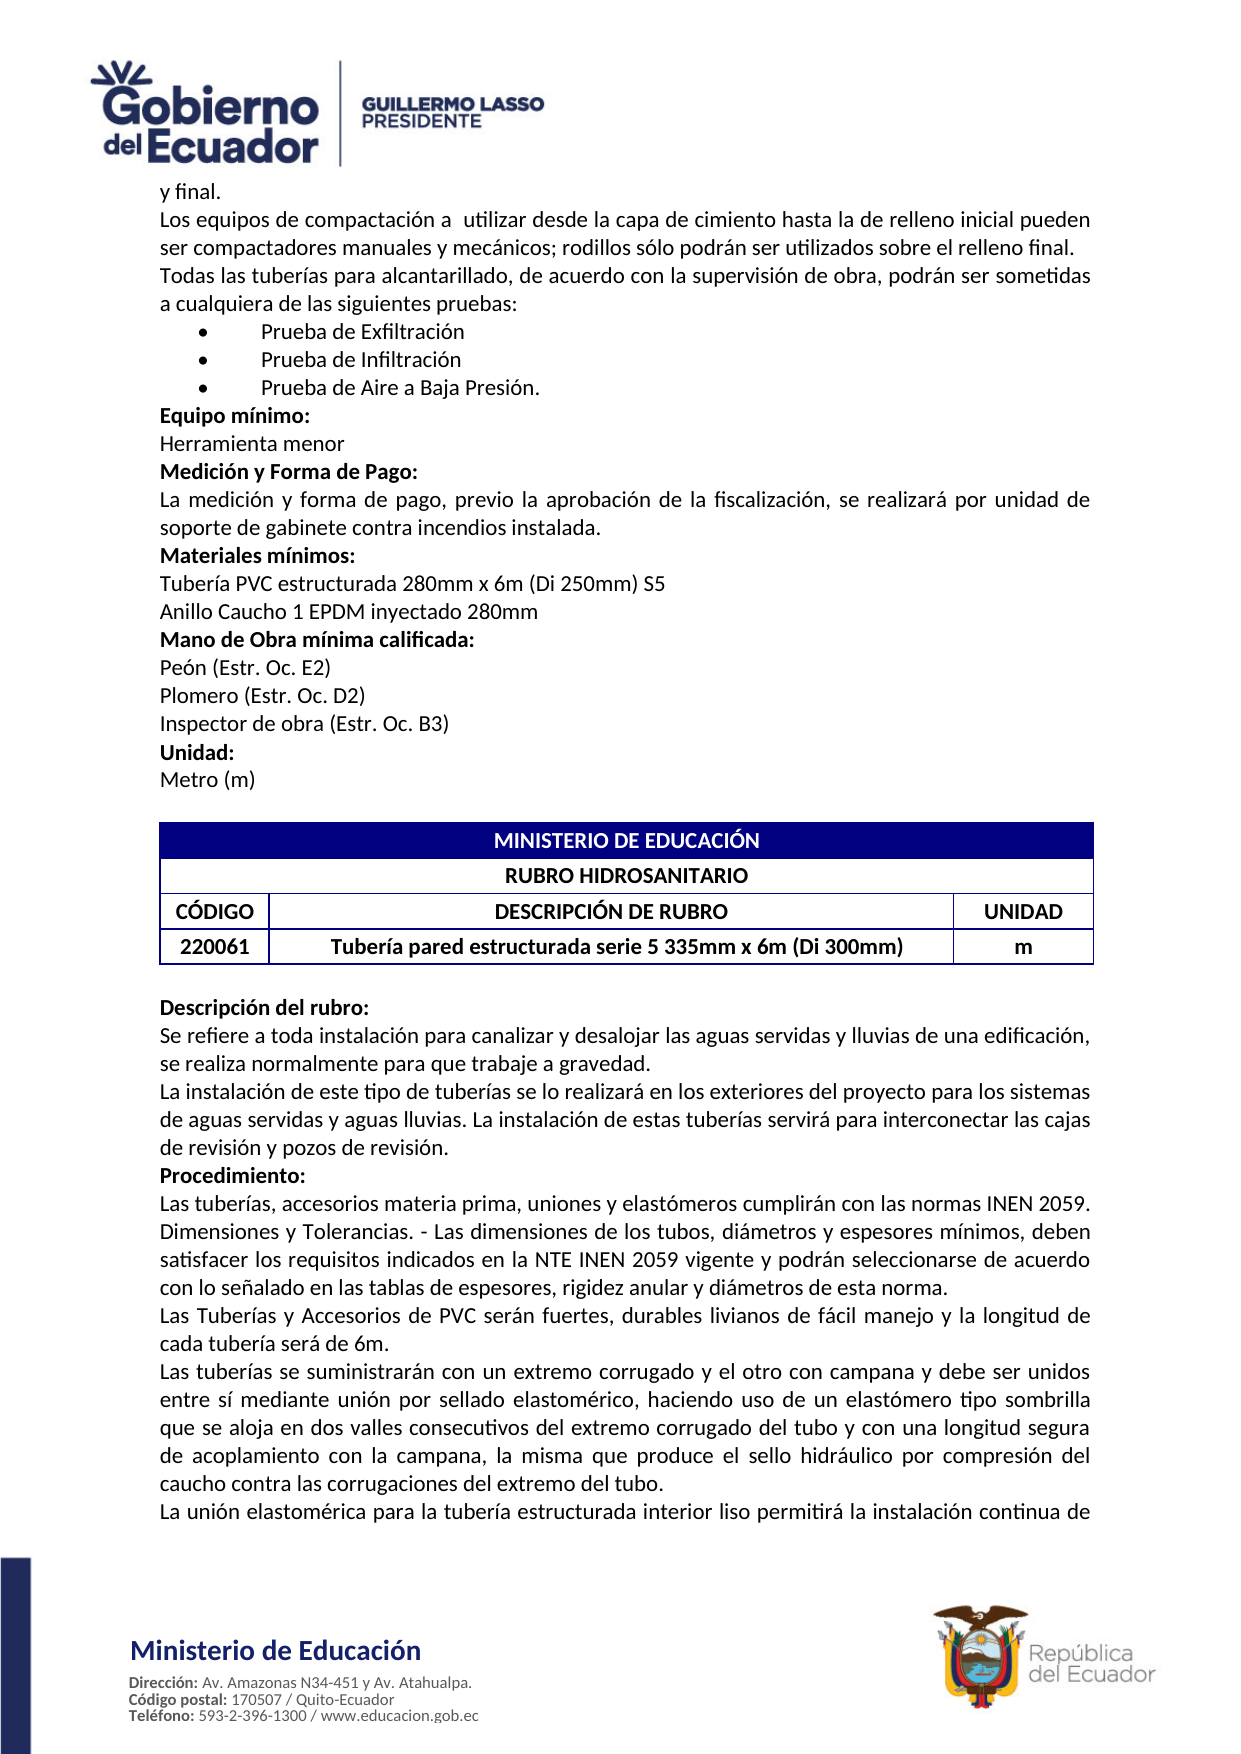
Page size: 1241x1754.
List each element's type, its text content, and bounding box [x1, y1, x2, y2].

text Medición y Forma de Pago: [159, 457, 1092, 485]
text Peón (Estr. Oc. E2) [159, 653, 1092, 682]
text Tubería PVC estructurada 280mm x 6m (Di 250mm) S5 [159, 569, 1092, 597]
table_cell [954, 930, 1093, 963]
text Todas las tuberías para alcantarillado, de acuerdo con la supervisión de obra, podrán ser sometidas a cualquiera de las siguientes pruebas: [159, 261, 1092, 317]
text Descripción del rubro: [159, 993, 1092, 1021]
text Mano de Obra mínima calificada: [159, 626, 1092, 653]
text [159, 177, 1092, 205]
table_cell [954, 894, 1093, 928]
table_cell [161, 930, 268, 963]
text Metro (m) [159, 766, 1092, 794]
picture [0, 1, 1241, 1754]
text Plomero (Estr. Oc. D2) [159, 682, 1092, 709]
list Prueba de Exfiltración [197, 317, 1092, 345]
text Los equipos de compactación a utilizar desde la capa de cimiento hasta la de relleno inicial pueden ser compactadores manuales y mecánicos; rodillos sólo podrán ser utilizados sobre el relleno final. [159, 205, 1092, 261]
text Inspector de obra (Estr. Oc. B3) [159, 709, 1092, 738]
text Se refiere a toda instalación para canalizar y desalojar las aguas servidas y lluvias de una edificación, se realiza normalmente para que trabaje a gravedad. [159, 1021, 1092, 1077]
text La instalación de este tipo de tuberías se lo realizará en los exteriores del proyecto para los sistemas de aguas servidas y aguas lluvias. La instalación de estas tuberías servirá para interconectar las cajas de revisión y pozos de revisión. [159, 1077, 1092, 1161]
text La medición y forma de pago, previo la aprobación de la fiscalización, se realizará por unidad de soporte de gabinete contra incendios instalada. [159, 485, 1092, 541]
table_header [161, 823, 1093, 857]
list Prueba de Infiltración [197, 345, 1092, 373]
text Equipo mínimo: [159, 401, 1092, 429]
list Prueba de Aire a Baja Presión. [197, 373, 1092, 401]
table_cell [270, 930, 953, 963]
text Unidad: [159, 738, 1092, 766]
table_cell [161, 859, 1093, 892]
text Las tuberías se suministrarán con un extremo corrugado y el otro con campana y debe ser unidos entre sí mediante unión por sellado elastomérico, haciendo uso de un elastómero tipo sombrilla que se aloja en dos valles consecutivos del extremo corrugado del tubo y con una longitud segura de acoplamiento con la campana, la misma que produce el sello hidráulico por compresión del caucho contra las corrugaciones del extremo del tubo. [159, 1357, 1092, 1497]
text Materiales mínimos: [159, 541, 1092, 569]
text Anillo Caucho 1 EPDM inyectado 280mm [159, 597, 1092, 626]
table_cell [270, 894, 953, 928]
text Las tuberías, accesorios materia prima, uniones y elastómeros cumplirán con las normas INEN 2059. Dimensiones y Tolerancias. - Las dimensiones de los tubos, diámetros y espesores mínimos, deben satisfacer los requisitos indicados en la NTE INEN 2059 vigente y podrán seleccionarse de acuerdo con lo señalado en las tablas de espesores, rigidez anular y diámetros de esta norma. [159, 1189, 1092, 1301]
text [159, 1497, 1092, 1525]
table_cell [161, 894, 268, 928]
text Las Tuberías y Accesorios de PVC serán fuertes, durables livianos de fácil manejo y la longitud de cada tubería será de 6m. [159, 1301, 1092, 1357]
text Herramienta menor [159, 429, 1092, 457]
text Procedimiento: [159, 1161, 1092, 1189]
